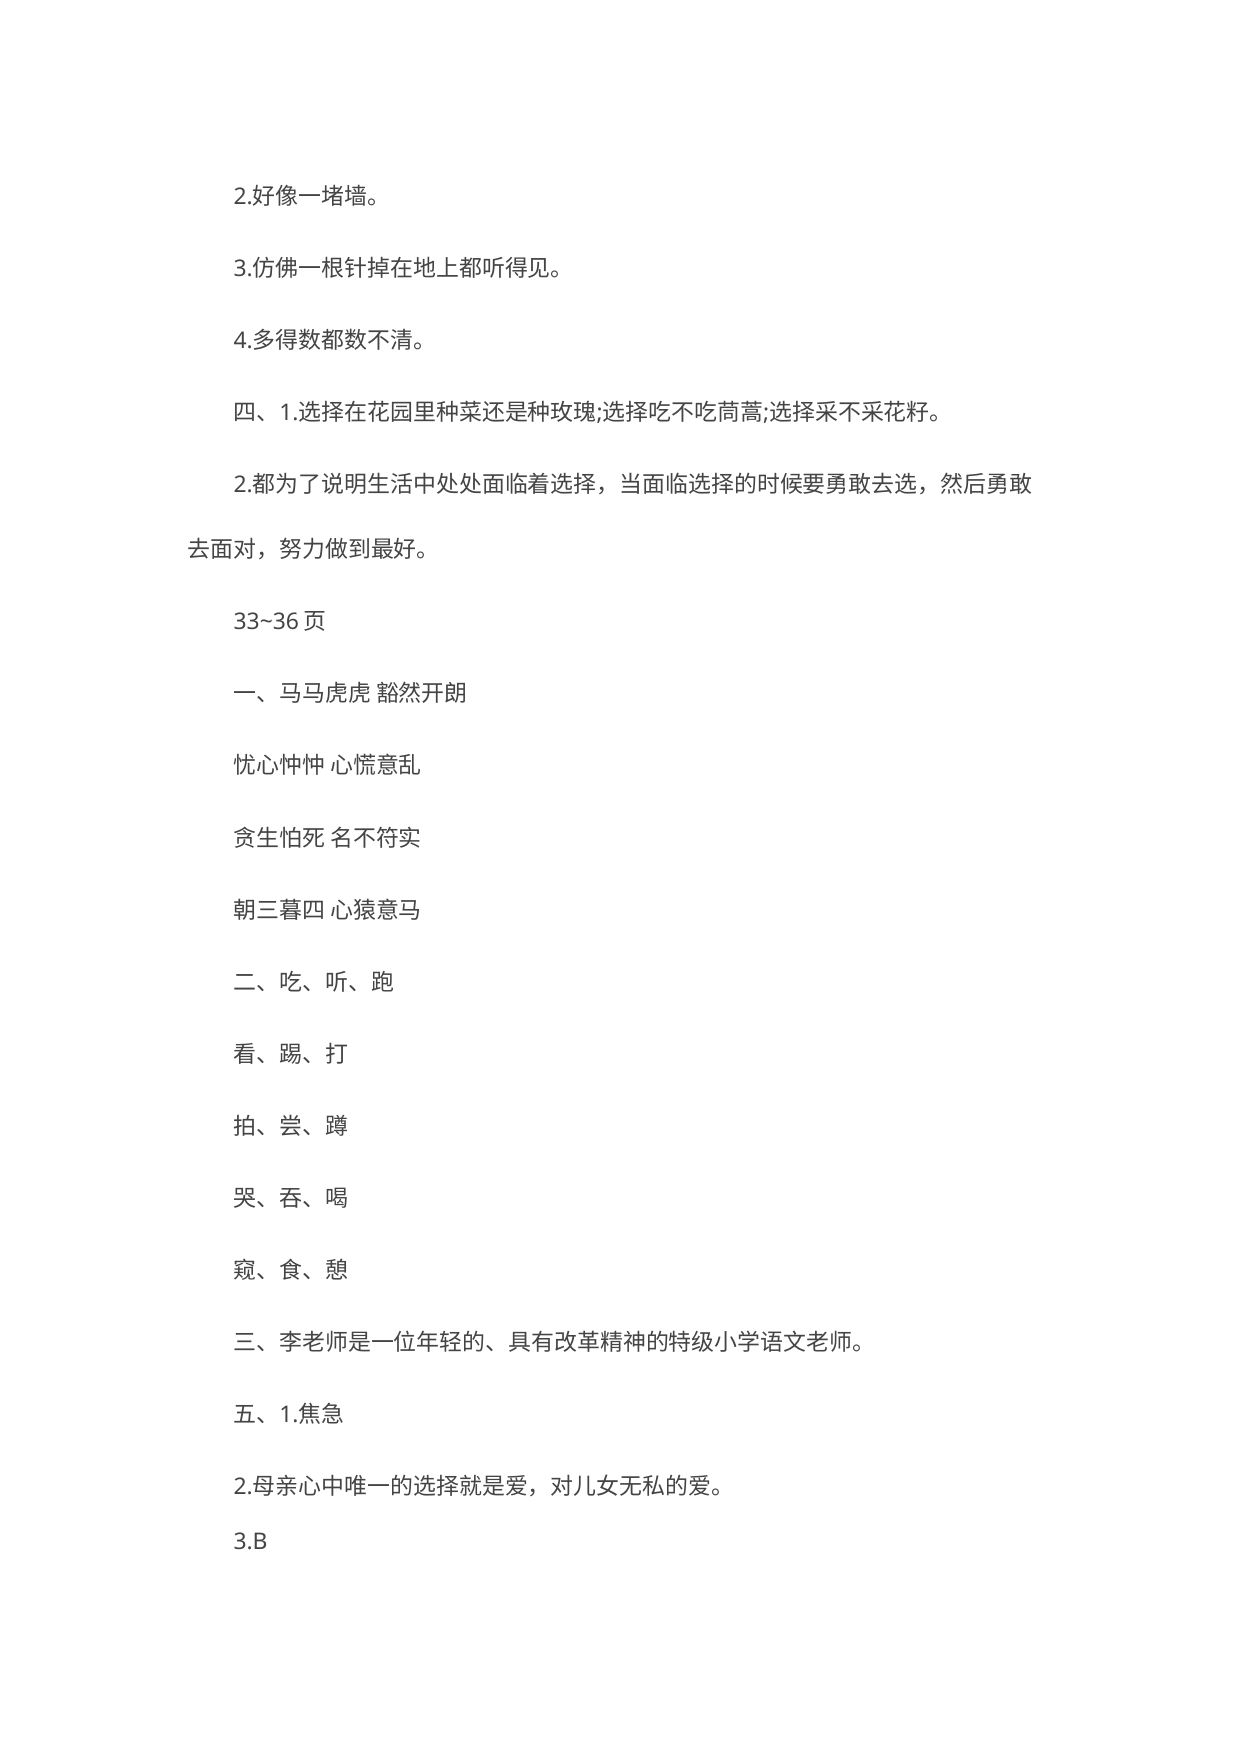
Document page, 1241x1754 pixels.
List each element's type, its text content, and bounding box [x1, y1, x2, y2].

text 五、1.焦急 [187, 1380, 1053, 1445]
text 窥、食、憩 [187, 1236, 1053, 1301]
text 哭、吞、喝 [187, 1164, 1053, 1229]
text 一、马马虎虎 豁然开朗 [187, 659, 1053, 724]
text 33~36页 [187, 587, 1053, 652]
text 贪生怕死 名不符实 [187, 804, 1053, 869]
text 朝三暮四 心猿意马 [187, 876, 1053, 941]
text 3.B [187, 1524, 1053, 1557]
text 三、李老师是一位年轻的、具有改革精神的特级小学语文老师。 [187, 1308, 1053, 1373]
text 看、踢、打 [187, 1020, 1053, 1085]
text 拍、尝、蹲 [187, 1092, 1053, 1157]
text 2.都为了说明生活中处处面临着选择，当面临选择的时候要勇敢去选，然后勇敢去面对，努力做到最好。 [187, 450, 1053, 580]
text 四、1.选择在花园里种菜还是种玫瑰;选择吃不吃茼蒿;选择采不采花籽。 [187, 378, 1053, 443]
text 忧心忡忡 心慌意乱 [187, 732, 1053, 797]
text 4.多得数都数不清。 [187, 306, 1053, 371]
text 2.好像一堵墙。 [187, 162, 1053, 227]
text 二、吃、听、跑 [187, 948, 1053, 1013]
text 2.母亲心中唯一的选择就是爱，对儿女无私的爱。 [187, 1452, 1053, 1517]
text 3.仿佛一根针掉在地上都听得见。 [187, 234, 1053, 299]
